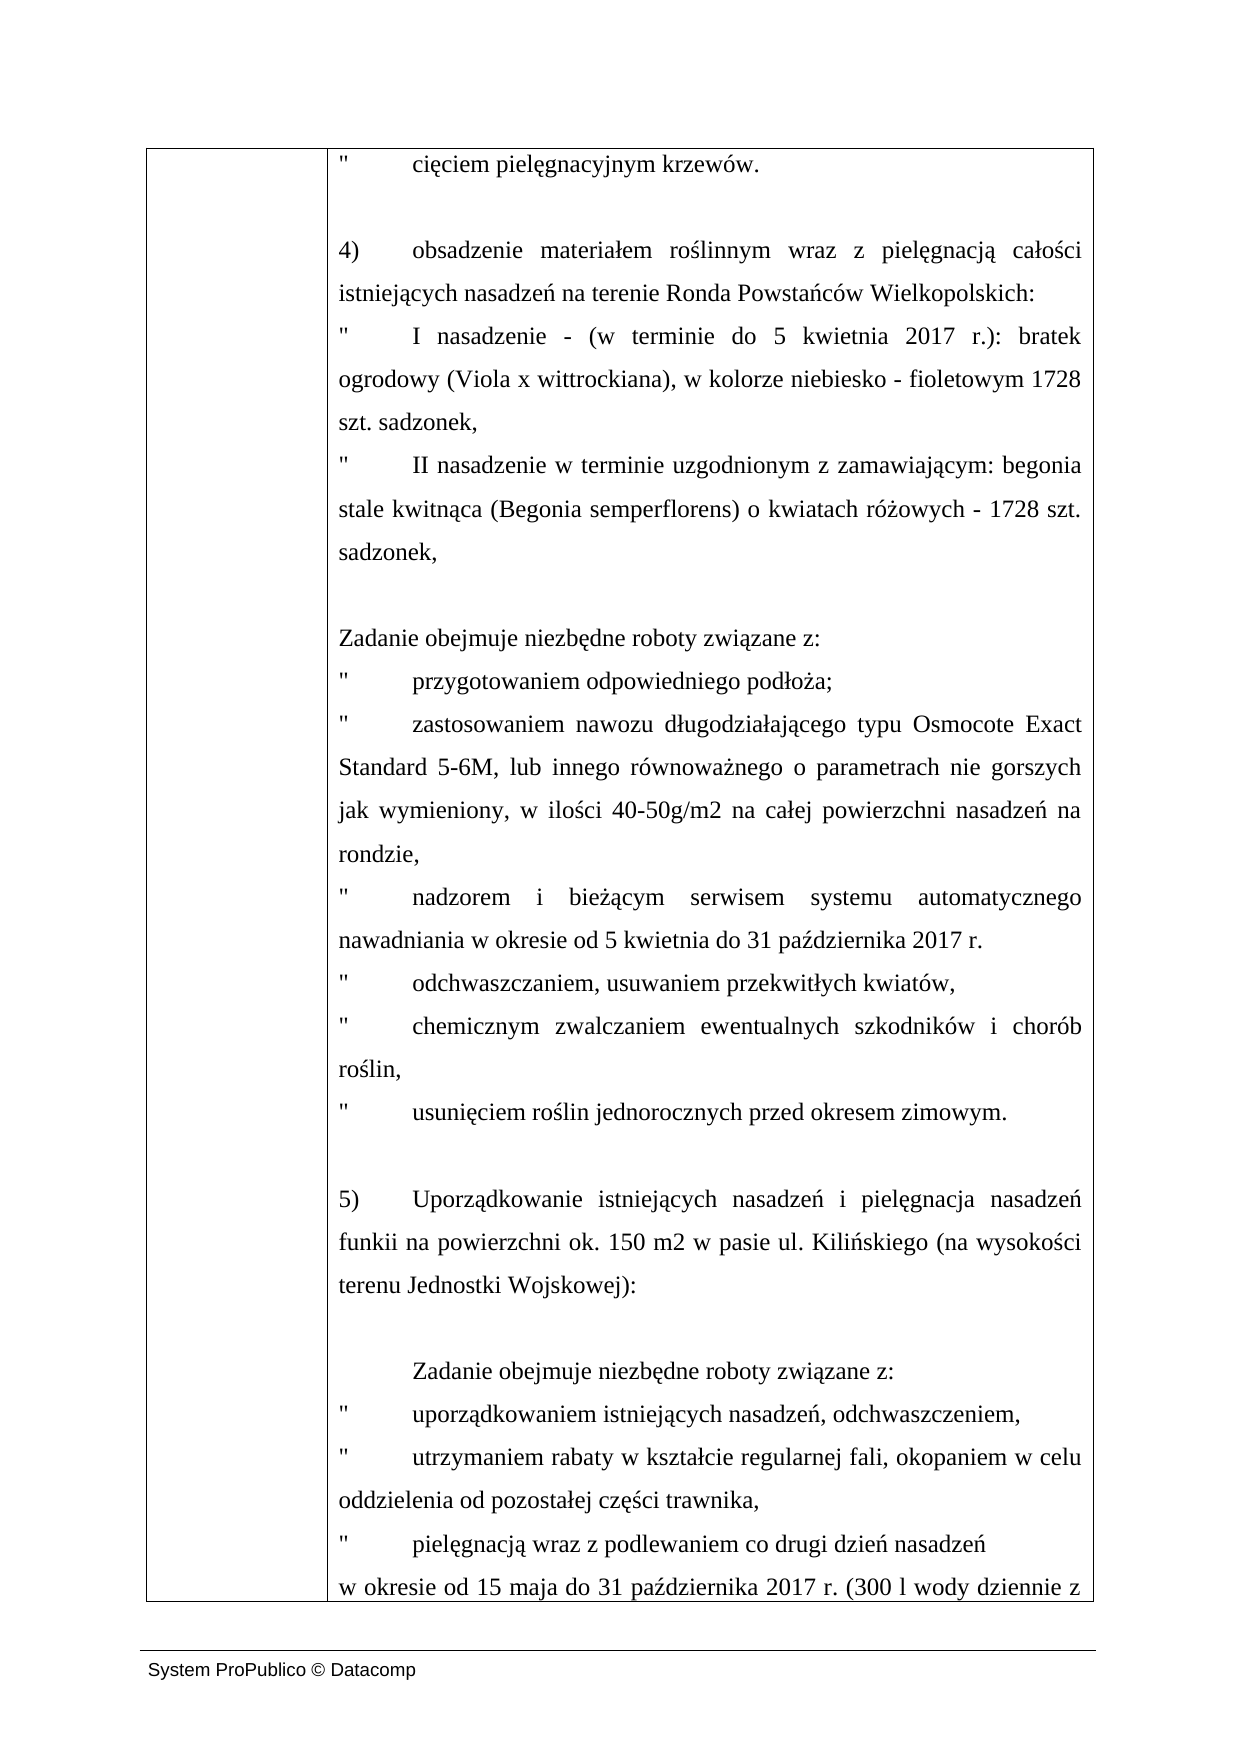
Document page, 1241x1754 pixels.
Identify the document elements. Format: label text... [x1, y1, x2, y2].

table_header 9 [147, 149, 327, 1601]
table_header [328, 149, 1093, 1601]
